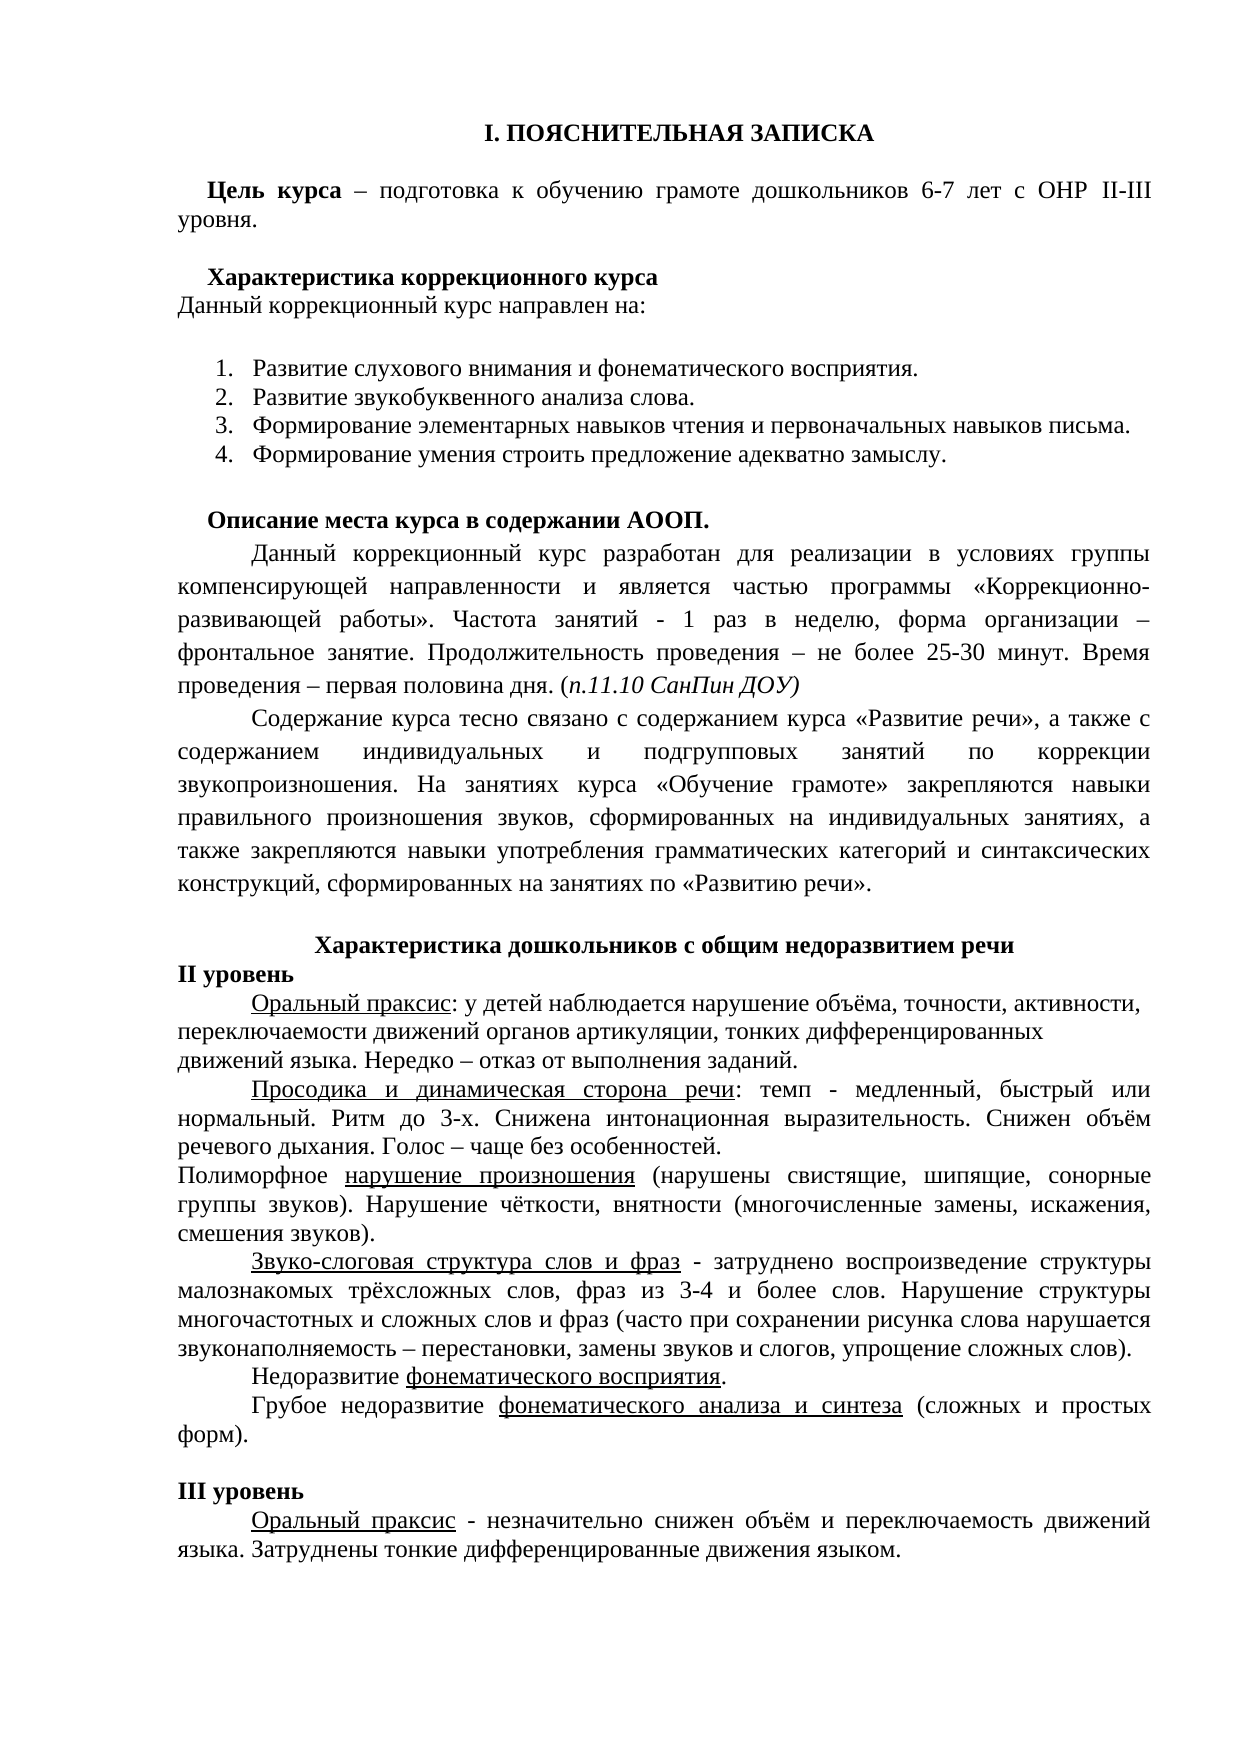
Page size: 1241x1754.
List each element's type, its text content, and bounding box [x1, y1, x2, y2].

list Формирование умения строить предложение адекватно замыслу. [215, 439, 1152, 468]
text Оральный праксис: у детей наблюдается нарушение объёма, точности, активности, переключаемости движений органов артикуляции, тонких дифференцированных движений языка. Нередко – отказ от выполнения заданий. [177, 988, 1152, 1074]
text Просодика и динамическая сторона речи: темп - медленный, быстрый или нормальный. Ритм до 3-х. Снижена интонационная выразительность. Снижен объём речевого дыхания. Голос – чаще без особенностей. [177, 1074, 1152, 1160]
text III уровень [177, 1476, 1152, 1505]
text Характеристика дошкольников с общим недоразвитием речи [177, 930, 1152, 959]
text Цель курса – подготовка к обучению грамоте дошкольников 6-7 лет с ОНР II-III уровня. [177, 176, 1152, 233]
text I. ПОЯСНИТЕЛЬНАЯ ЗАПИСКА [177, 118, 1152, 147]
list Развитие слухового внимания и фонематического восприятия. [215, 353, 1152, 382]
list Развитие звукобуквенного анализа слова. [215, 382, 1152, 410]
list Содержание курса тесно связано с содержанием курса «Развитие речи», а также с содержанием индивидуальных и подгрупповых занятий по коррекции звукопроизношения. На занятиях курса «Обучение грамоте» закрепляются навыки правильного произношения звуков, сформированных на индивидуальных занятиях, а также закрепляются навыки употребления грамматических категорий и синтаксических конструкций, сформированных на занятиях по «Развитию речи». [177, 703, 1151, 897]
text Грубое недоразвитие фонематического анализа и синтеза (сложных и простых форм). [177, 1390, 1152, 1448]
text Оральный праксис - незначительно снижен объём и переключаемость движений языка. Затруднены тонкие дифференцированные движения языком. [177, 1505, 1152, 1563]
list Описание места курса в содержании АООП. [207, 505, 1152, 534]
text II уровень [177, 959, 1152, 988]
text Характеристика коррекционного курса [177, 262, 1152, 291]
list Данный коррекционный курс разработан для реализации в условиях группы компенсирующей направленности и является частью программы «Коррекционно-развивающей работы». Частота занятий - 1 раз в неделю, форма организации – фронтальное занятие. Продолжительность проведения – не более 25-30 минут. Время проведения – первая половина дня. (п.11.10 СанПин ДОУ) [177, 538, 1151, 699]
text Данный коррекционный курс направлен на: [177, 291, 1151, 319]
text Звуко-слоговая структура слов и фраз - затруднено воспроизведение структуры малознакомых трёхсложных слов, фраз из 3-4 и более слов. Нарушение структуры многочастотных и сложных слов и фраз (часто при сохранении рисунка слова нарушается звуконаполняемость – перестановки, замены звуков и слогов, упрощение сложных слов). [177, 1246, 1152, 1361]
text Полиморфное нарушение произношения (нарушены свистящие, шипящие, сонорные группы звуков). Нарушение чёткости, внятности (многочисленные замены, искажения, смешения звуков). [177, 1160, 1152, 1246]
list Формирование элементарных навыков чтения и первоначальных навыков письма. [215, 410, 1152, 439]
text Недоразвитие фонематического восприятия. [177, 1361, 1152, 1390]
